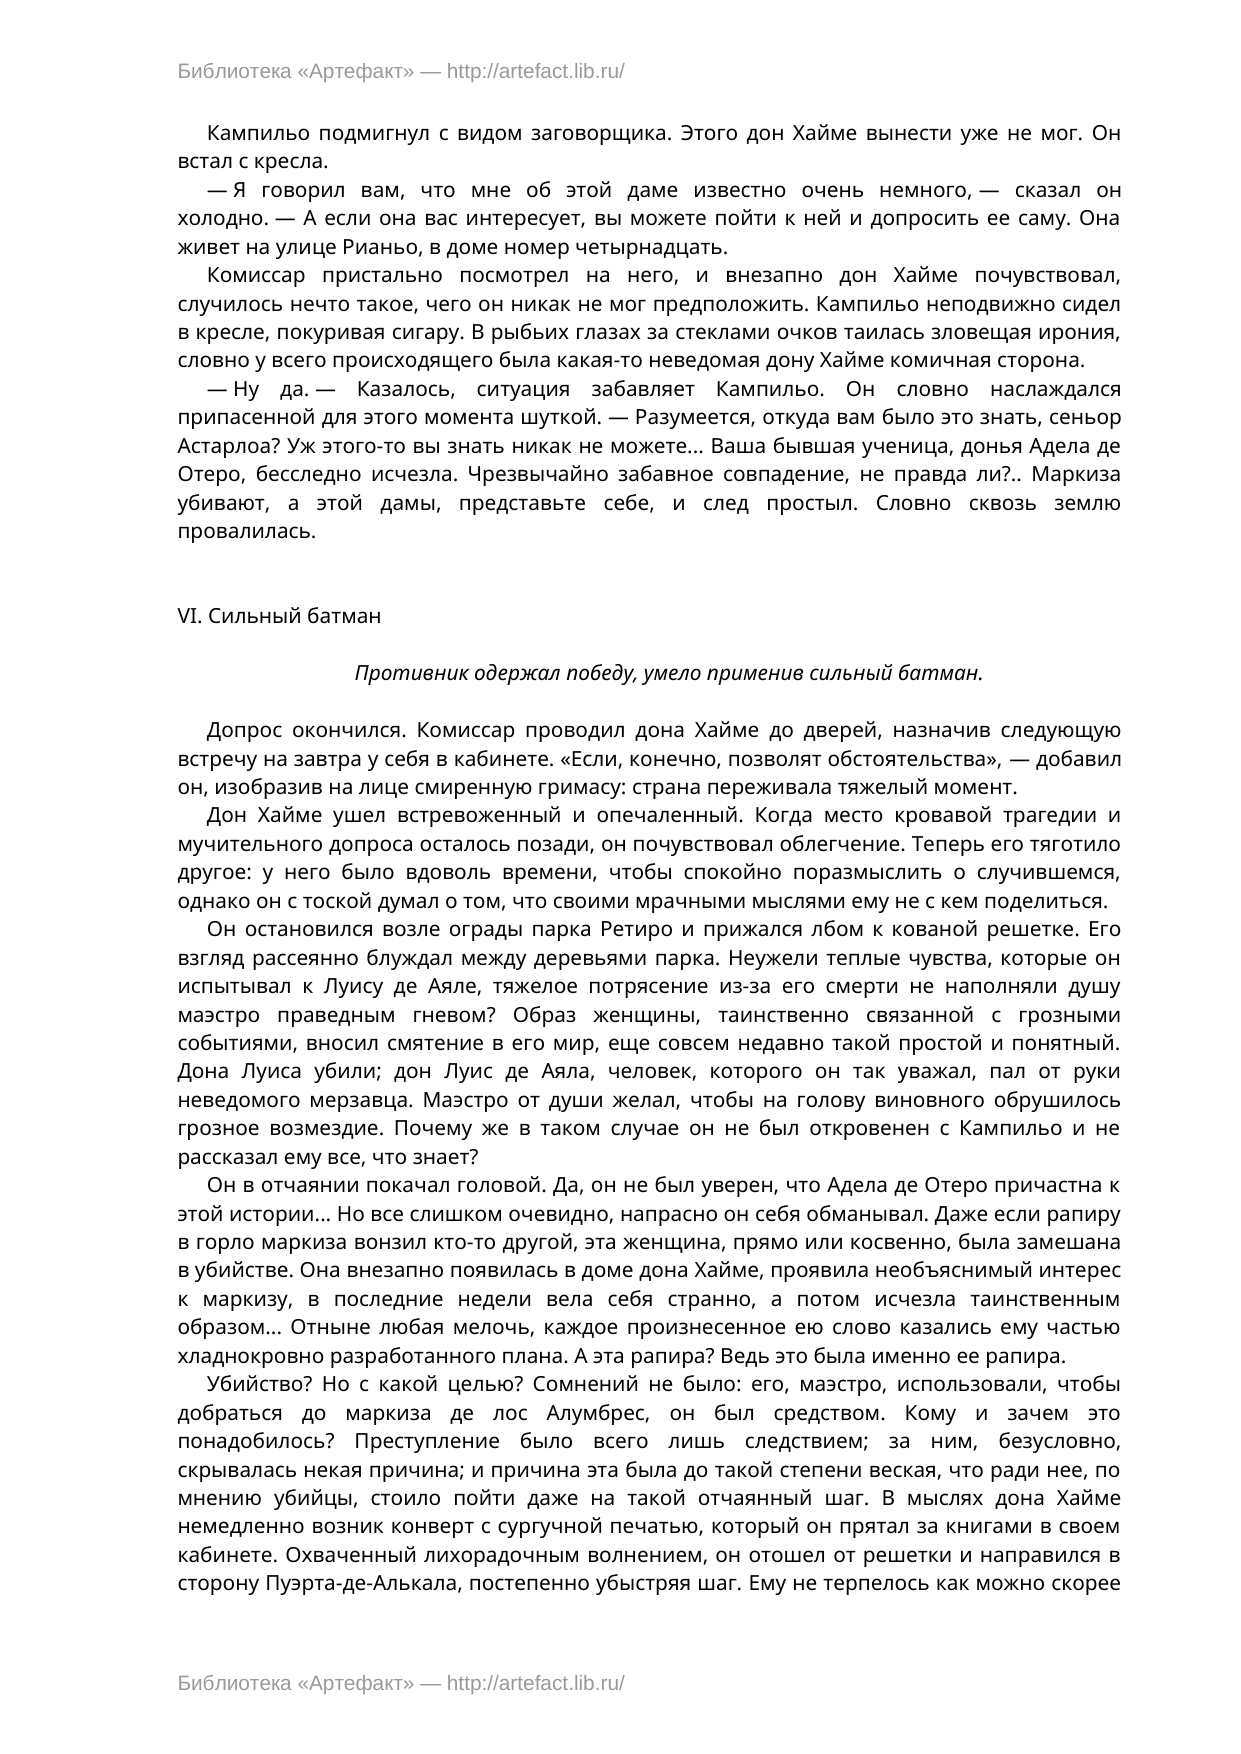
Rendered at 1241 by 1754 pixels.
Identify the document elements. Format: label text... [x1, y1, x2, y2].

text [177, 1369, 1122, 1597]
text Кампильо подмигнул с видом заговорщика. Этого дон Хайме вынести уже не мог. Он встал с кресла. [177, 118, 1122, 175]
text Противник одержал победу, умело применив сильный батман. [354, 658, 1122, 687]
text Дон Хайме ушел встревоженный и опечаленный. Когда место кровавой трагедии и мучительного допроса осталось позади, он почувствовал облегчение. Теперь его тяготило другое: у него было вдоволь времени, чтобы спокойно поразмыслить о случившемся, однако он с тоской думал о том, что своими мрачными мыслями ему не с кем поделиться. [177, 801, 1122, 914]
subtitle VI. Сильный батман [177, 602, 1122, 630]
text — Ну да. — Казалось, ситуация забавляет Кампильо. Он словно наслаждался припасенной для этого момента шуткой. — Разумеется, откуда вам было это знать, сеньор Астарлоа? Уж этого-то вы знать никак не можете... Ваша бывшая ученица, донья Адела де Отеро, бесследно исчезла. Чрезвычайно забавное совпадение, не правда ли?.. Маркиза убивают, а этой дамы, представьте себе, и след простыл. Словно сквозь землю провалилась. [177, 374, 1122, 545]
text Комиссар пристально посмотрел на него, и внезапно дон Хайме почувствовал, случилось нечто такое, чего он никак не мог предположить. Кампильо неподвижно сидел в кресле, покуривая сигару. В рыбьих глазах за стеклами очков таилась зловещая ирония, словно у всего происходящего была какая-то неведомая дону Хайме комичная сторона. [177, 260, 1122, 374]
text Допрос окончился. Комиссар проводил дона Хайме до дверей, назначив следующую встречу на завтра у себя в кабинете. «Если, конечно, позволят обстоятельства», — добавил он, изобразив на лице смиренную гримасу: страна переживала тяжелый момент. [177, 715, 1122, 801]
text Он в отчаянии покачал головой. Да, он не был уверен, что Адела де Отеро причастна к этой истории... Но все слишком очевидно, напрасно он себя обманывал. Даже если рапиру в горло маркиза вонзил кто-то другой, эта женщина, прямо или косвенно, была замешана в убийстве. Она внезапно появилась в доме дона Хайме, проявила необъяснимый интерес к маркизу, в последние недели вела себя странно, а потом исчезла таинственным образом... Отныне любая мелочь, каждое произнесенное ею слово казались ему частью хладнокровно разработанного плана. А эта рапира? Ведь это была именно ее рапира. [177, 1170, 1122, 1369]
text Он остановился возле ограды парка Ретиро и прижался лбом к кованой решетке. Его взгляд рассеянно блуждал между деревьями парка. Неужели теплые чувства, которые он испытывал к Луису де Аяле, тяжелое потрясение из-за его смерти не наполняли душу маэстро праведным гневом? Образ женщины, таинственно связанной с грозными событиями, вносил смятение в его мир, еще совсем недавно такой простой и понятный. Дона Луиса убили; дон Луис де Аяла, человек, которого он так уважал, пал от руки неведомого мерзавца. Маэстро от души желал, чтобы на голову виновного обрушилось грозное возмездие. Почему же в таком случае он не был откровенен с Кампильо и не рассказал ему все, что знает? [177, 914, 1122, 1170]
text — Я говорил вам, что мне об этой даме известно очень немного, — сказал он холодно. — А если она вас интересует, вы можете пойти к ней и допросить ее саму. Она живет на улице Рианьо, в доме номер четырнадцать. [177, 175, 1122, 260]
